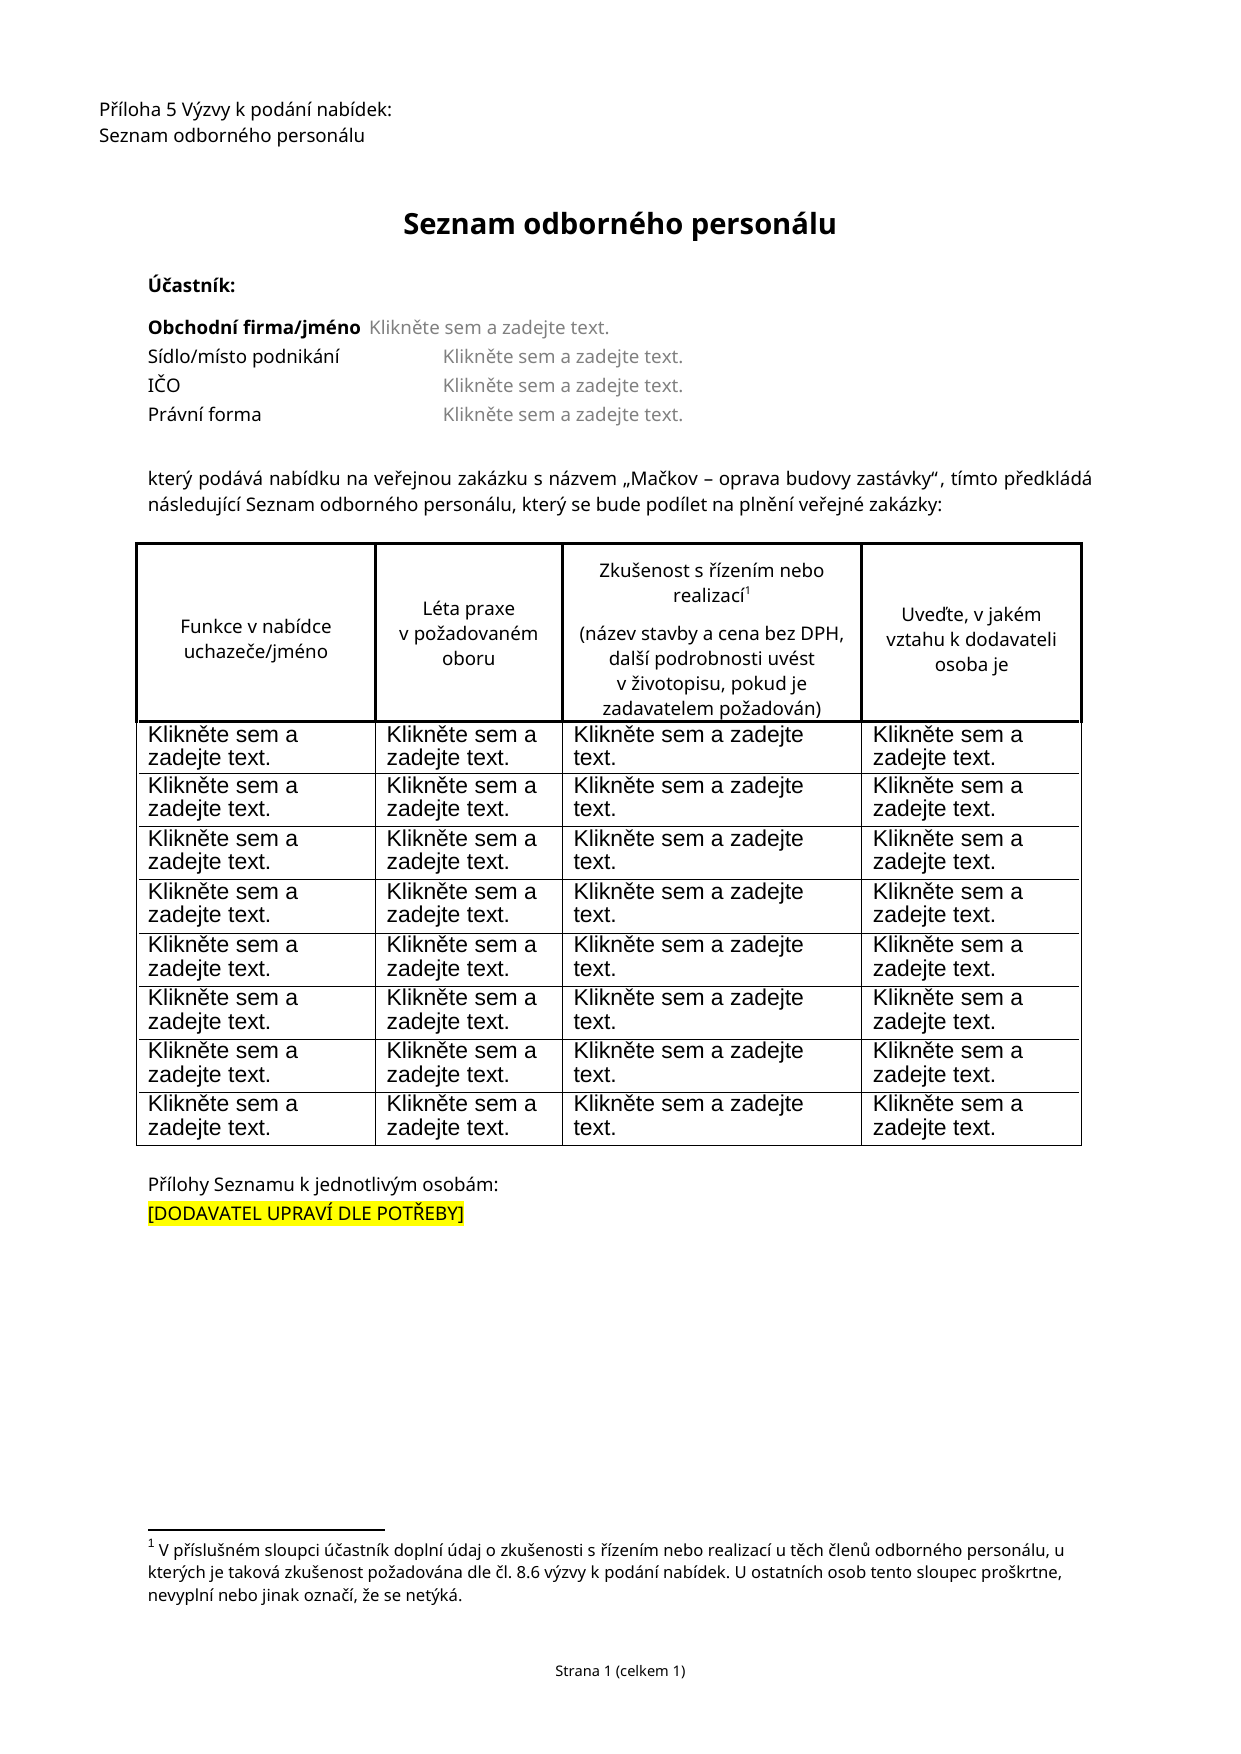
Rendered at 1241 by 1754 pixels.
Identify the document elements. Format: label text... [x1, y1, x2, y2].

text Účastník: [148, 268, 1093, 299]
text Obchodní firma/jméno [148, 311, 1093, 340]
table_header Léta praxe v požadovaném oboru [377, 545, 561, 720]
text Právní forma [148, 398, 1093, 427]
text [DODAVATEL UPRAVÍ DLE POTŘEBY] [148, 1197, 1092, 1226]
table_header Funkce v nabídce uchazeče/jméno [138, 545, 374, 720]
table_header Zkušenost s řízením nebo realizací (název stavby a cena bez DPH, další podrobnosti uvést v životopisu, pokud je zadavatelem požadován) [564, 545, 860, 720]
text který podává nabídku na veřejnou zakázku s názvem „Mačkov – oprava budovy zastávky“, tímto předkládá následující Seznam odborného personálu, který se bude podílet na plnění veřejné zakázky: [148, 465, 1093, 516]
text Sídlo/místo podnikání [148, 340, 1093, 369]
text Přílohy Seznamu k jednotlivým osobám: [148, 1172, 1093, 1197]
table_header Uveďte, v jakém vztahu k dodavateli osoba je [863, 545, 1080, 720]
title Seznam odborného personálu [148, 203, 1093, 243]
text IČO [148, 369, 1093, 398]
